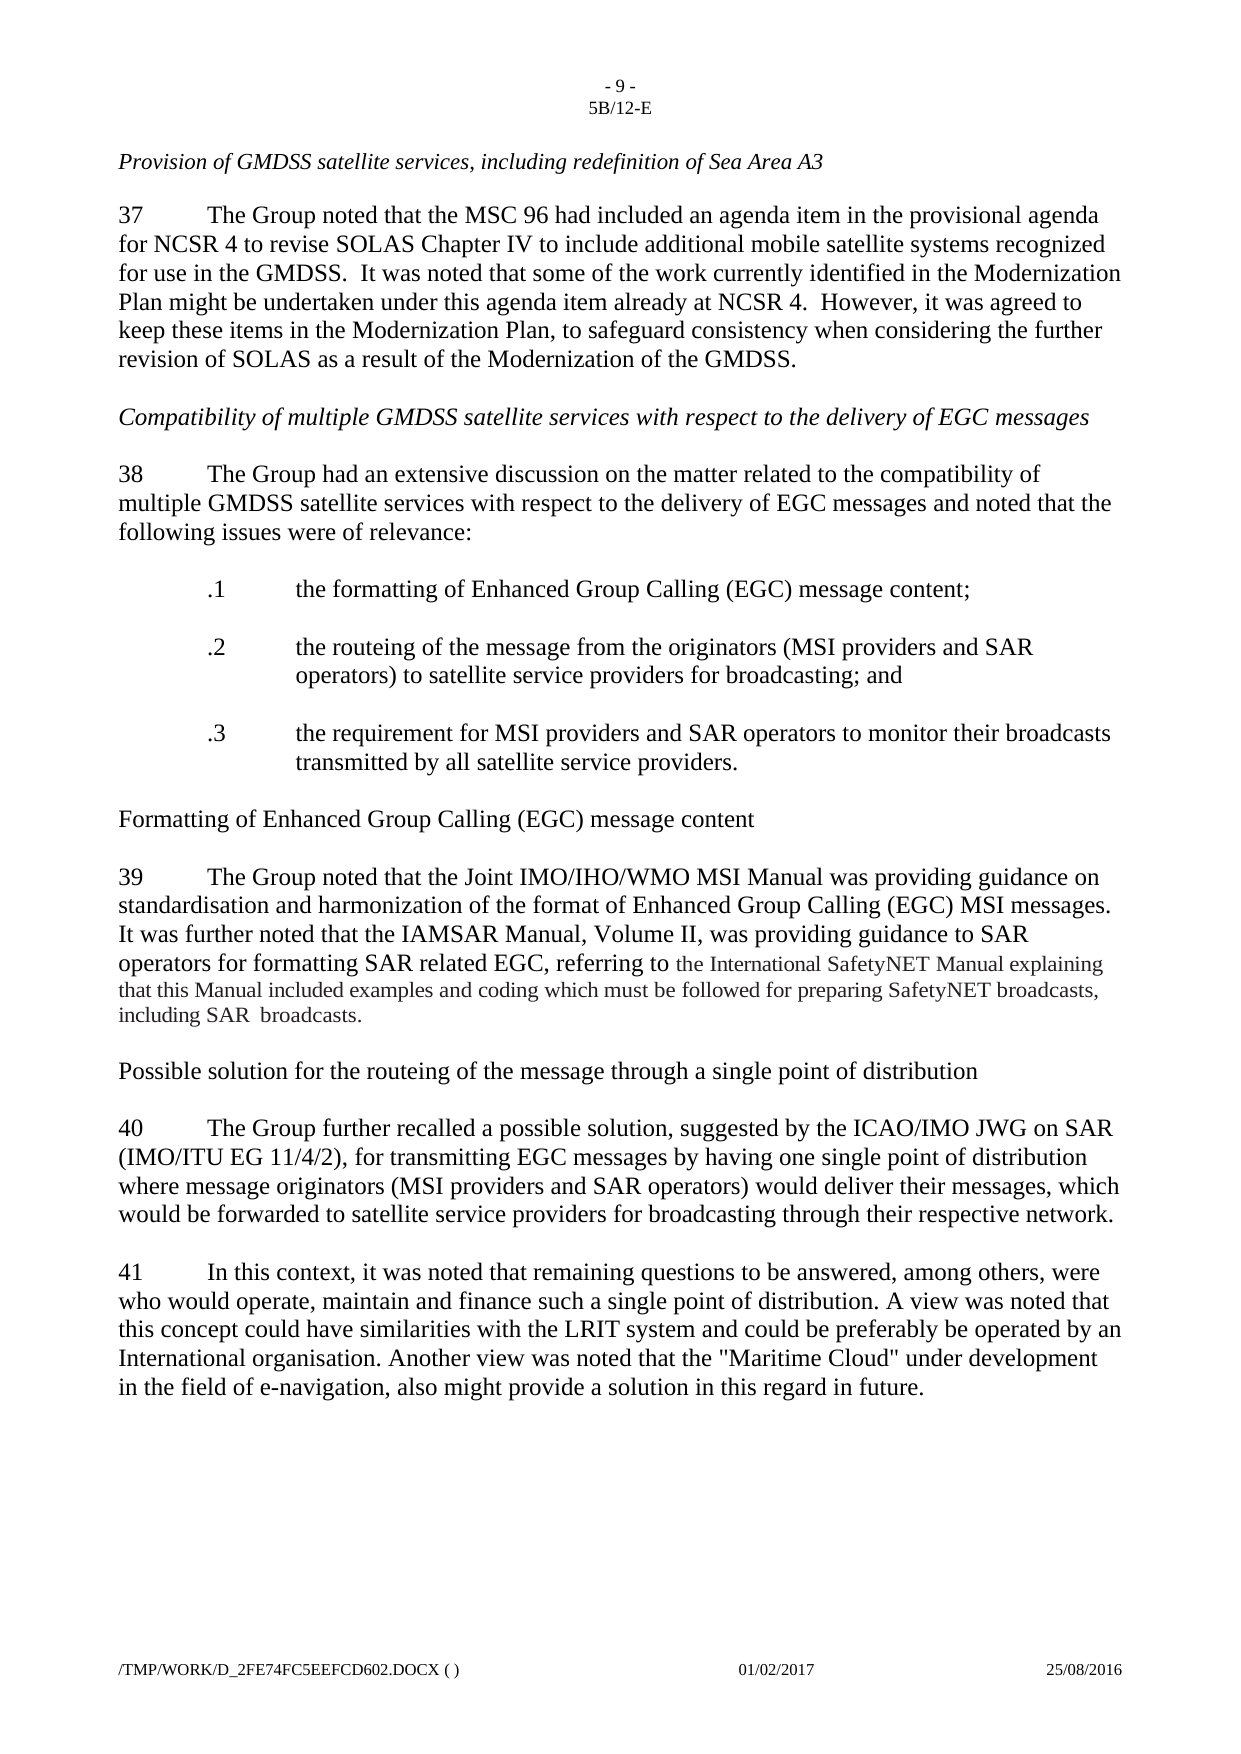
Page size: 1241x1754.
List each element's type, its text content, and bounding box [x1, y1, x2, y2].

text 40 The Group further recalled a possible solution, suggested by the ICAO/IMO JWG on SAR (/ITU EG 11/4/2), for transmitting EGC messages by having one single point of distribution where message originators (MSI providers and SAR operators) would deliver their messages, which would be forwarded to satellite service providers for broadcasting through their respective network. [118, 1113, 1122, 1228]
text Possible solution for the routeing of the message through a single point of distribution [118, 1056, 1122, 1084]
text 37 The Group noted that the MSC 96 had included an agenda item in the provisional agenda for NCSR 4 to revise SOLAS Chapter IV to include additional mobile satellite systems recognized for use in the GMDSS. It was noted that some of the work currently identified in the Modernization Plan might be undertaken under this agenda item already at NCSR 4. However, it was agreed to keep these items in the Modernization Plan, to safeguard consistency when considering the further revision of SOLAS as a result of the Modernization of the GMDSS. [118, 200, 1122, 373]
text .2 the routeing of the message from the originators (MSI providers and SAR operators) to satellite service providers for broadcasting; and [207, 632, 1122, 689]
text 39 The Group noted that the Joint IMO/IHO/WMO MSI Manual was providing guidance on standardisation and harmonization of the format of Enhanced Group Calling (EGC) MSI messages. It was further noted that the IAMSAR Manual, Volume II, was providing guidance to SAR operators for formatting SAR related EGC, referring to the International SafetyNET Manual explaining that this Manual included examples and coding which must be followed for preparing SafetyNET broadcasts, including SAR broadcasts. [118, 862, 1122, 1027]
text .1 the formatting of Enhanced Group Calling (EGC) message content; [207, 574, 1122, 603]
text Compatibility of multiple GMDSS satellite services with respect to the delivery of EGC messages [118, 402, 1122, 430]
text Formatting of Enhanced Group Calling (EGC) message content [118, 804, 1122, 833]
text .3 the requirement for MSI providers and SAR operators to monitor their broadcasts transmitted by all satellite service providers. [207, 718, 1122, 775]
list Provision of GMDSS satellite services, including redefinition of Sea Area A3 [118, 148, 1122, 174]
text 38 The Group had an extensive discussion on the matter related to the compatibility of multiple GMDSS satellite services with respect to the delivery of EGC messages and noted that the following issues were of relevance: [118, 459, 1122, 545]
text 41 In this context, it was noted that remaining questions to be answered, among others, were who would operate, maintain and finance such a single point of distribution. A view was noted that this concept could have similarities with the LRIT system and could be preferably be operated by an International organisation. Another view was noted that the "Maritime Cloud" under development in the field of e-navigation, also might provide a solution in this regard in future. [118, 1257, 1122, 1401]
